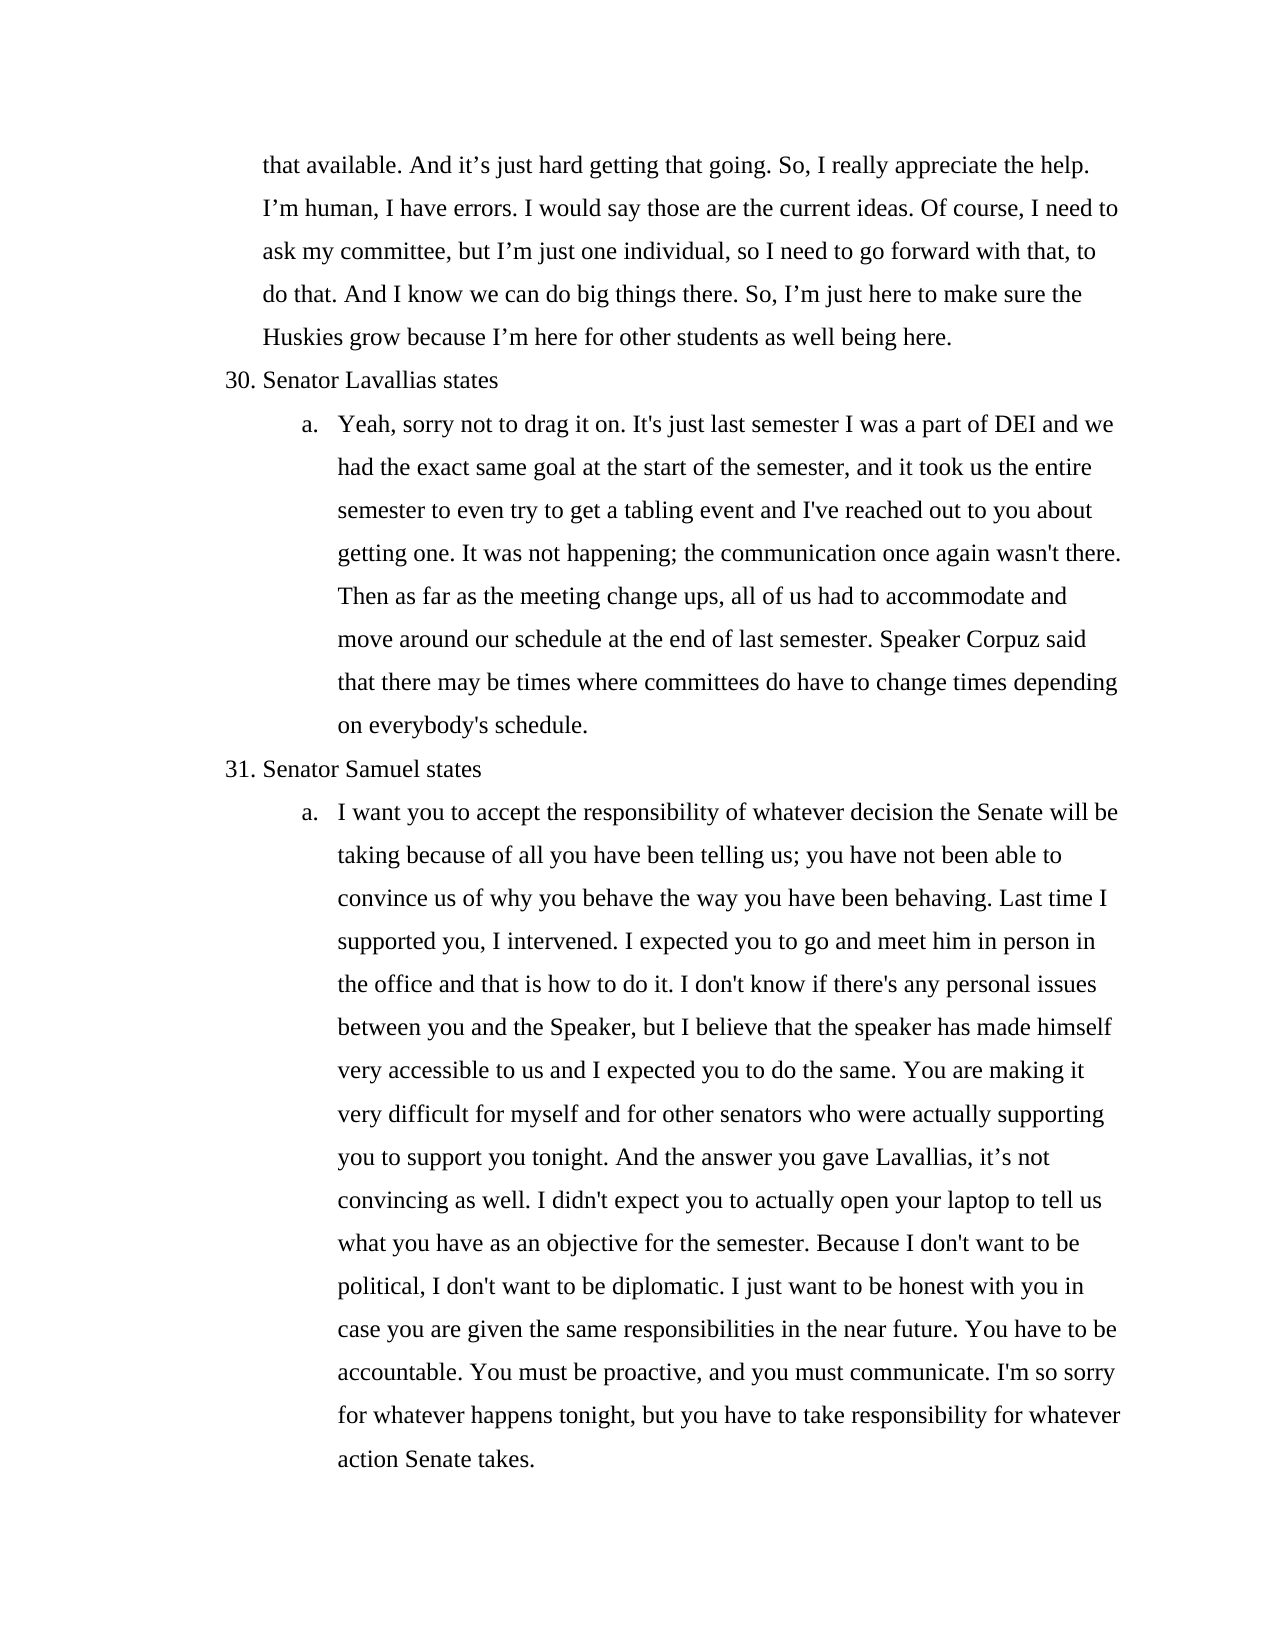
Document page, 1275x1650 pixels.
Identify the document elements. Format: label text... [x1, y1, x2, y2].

list Senator Samuel states [225, 754, 1125, 782]
list Senator Lavallias states [225, 366, 1125, 394]
list I want you to accept the responsibility of whatever decision the Senate will be taking because of all you have been telling us; you have not been able to convince us of why you behave the way you have been behaving. Last time I supported you, I intervened. I expected you to go and meet him in person in the office and that is how to do it. I don't know if there's any personal issues between you and the Speaker, but I believe that the speaker has made himself very accessible to us and I expected you to do the same. You are making it very difficult for myself and for other senators who were actually supporting you to support you tonight. And the answer you gave Lavallias, it’s not convincing as well. I didn't expect you to actually open your laptop to tell us what you have as an objective for the semester. Because I don't want to be political, I don't want to be diplomatic. I just want to be honest with you in case you are given the same responsibilities in the near future. You have to be accountable. You must be proactive, and you must communicate. I'm so sorry for whatever happens tonight, but you have to take responsibility for whatever action Senate takes. [319, 797, 1125, 1472]
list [225, 150, 1125, 351]
list Yeah, sorry not to drag it on. It's just last semester I was a part of DEI and we had the exact same goal at the start of the semester, and it took us the entire semester to even try to get a tabling event and I've reached out to you about getting one. It was not happening; the communication once again wasn't there. Then as far as the meeting change ups, all of us had to accommodate and move around our schedule at the end of last semester. Speaker Corpuz said that there may be times where committees do have to change times depending on everybody's schedule. [319, 409, 1125, 739]
